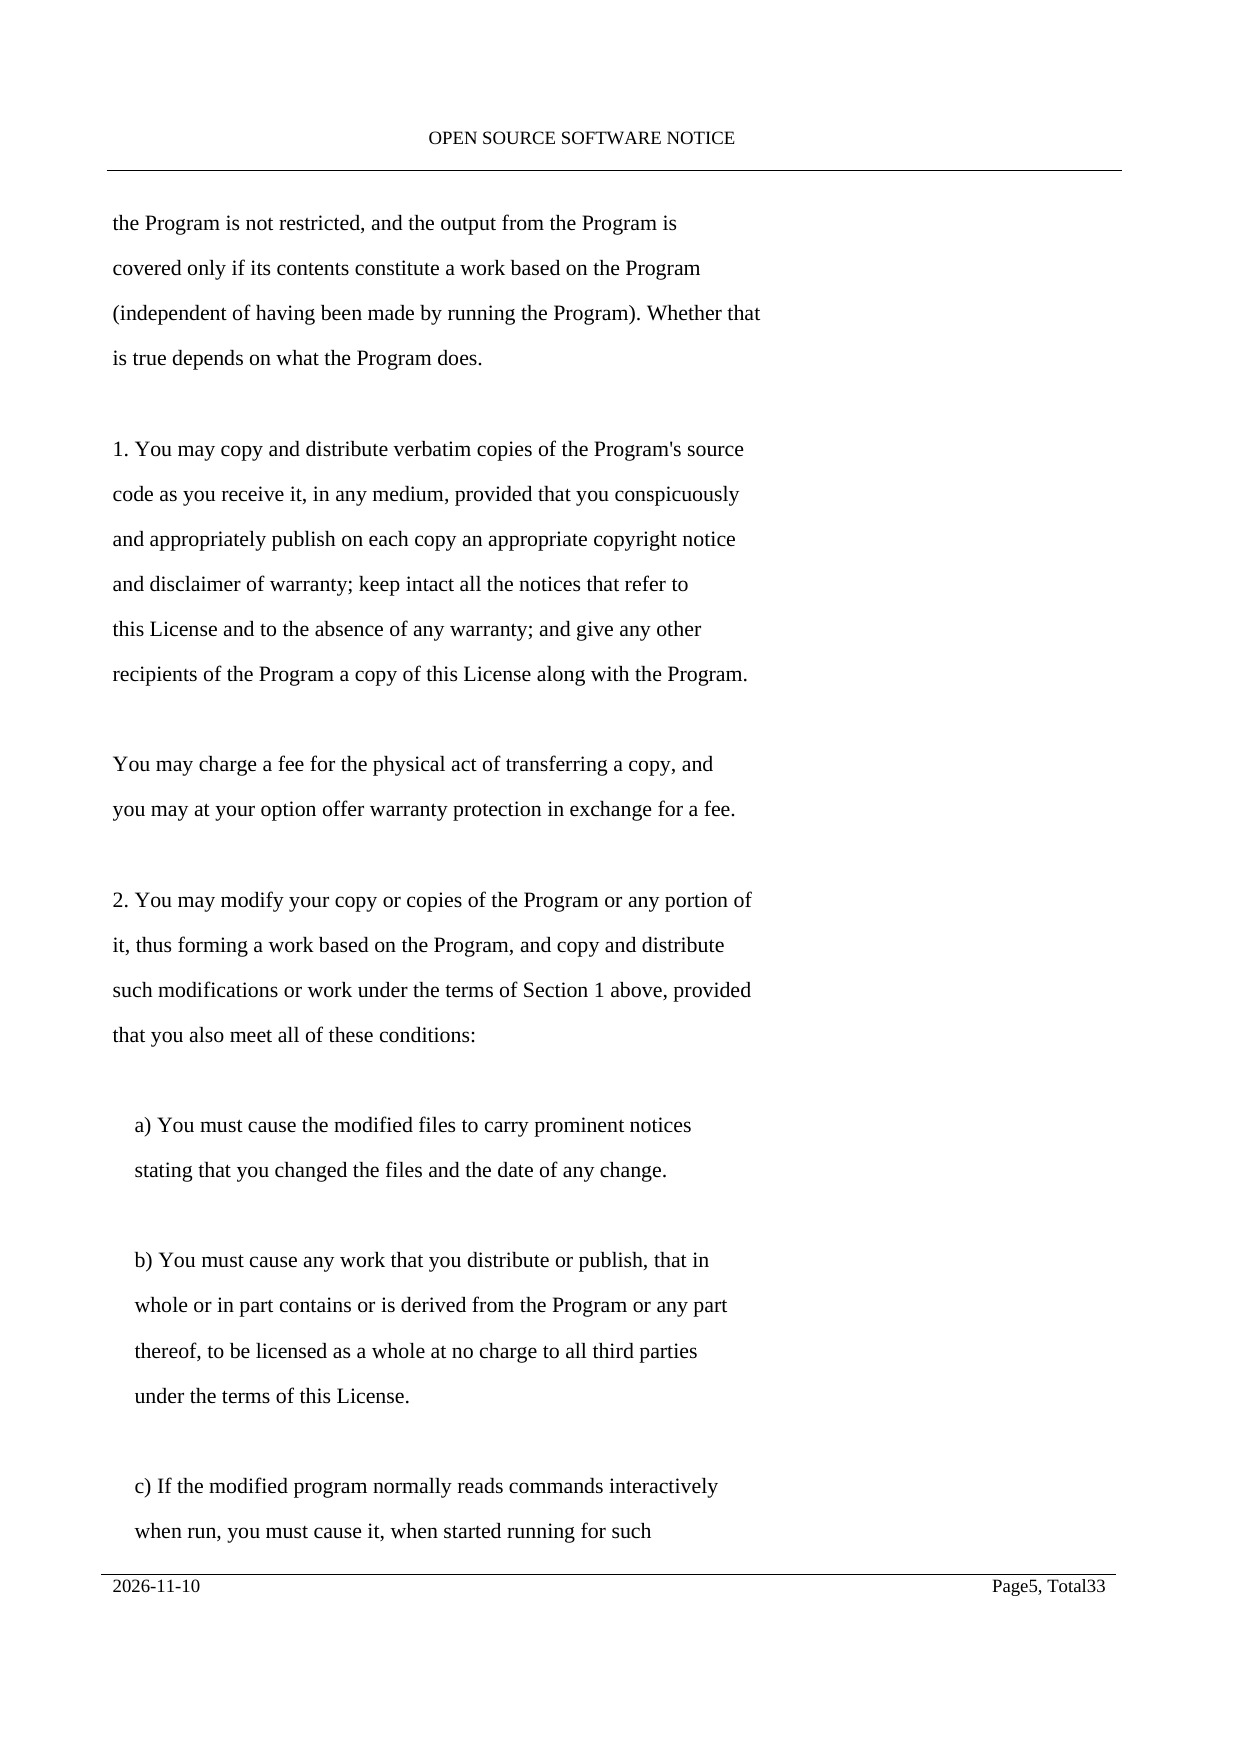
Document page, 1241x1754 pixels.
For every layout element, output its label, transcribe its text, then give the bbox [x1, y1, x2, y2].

text c) If the modified program normally reads commands interactively [112, 1469, 1128, 1502]
text code as you receive it, in any medium, provided that you conspicuously [112, 477, 1128, 509]
text a) You must cause the modified files to carry prominent notices [112, 1108, 1128, 1141]
text that you also meet all of these conditions: [112, 1018, 1128, 1051]
text 1. You may copy and distribute verbatim copies of the Program's source [112, 432, 1128, 464]
text under the terms of this License. [112, 1379, 1128, 1412]
text the Program is not restricted, and the output from the Program is [112, 206, 1128, 239]
text recipients of the Program a copy of this License along with the Program. [112, 657, 1128, 690]
text and disclaimer of warranty; keep intact all the notices that refer to [112, 567, 1128, 600]
text stating that you changed the files and the date of any change. [112, 1153, 1128, 1186]
text it, thus forming a work based on the Program, and copy and distribute [112, 928, 1128, 961]
text and appropriately publish on each copy an appropriate copyright notice [112, 522, 1128, 554]
text this License and to the absence of any warranty; and give any other [112, 612, 1128, 645]
text (independent of having been made by running the Program). Whether that [112, 297, 1128, 329]
text b) You must cause any work that you distribute or publish, that in [112, 1244, 1128, 1276]
text you may at your option offer warranty protection in exchange for a fee. [112, 793, 1128, 825]
text is true depends on what the Program does. [112, 342, 1128, 374]
text 2. You may modify your copy or copies of the Program or any portion of [112, 883, 1128, 915]
text covered only if its contents constitute a work based on the Program [112, 251, 1128, 284]
text You may charge a fee for the physical act of transferring a copy, and [112, 748, 1128, 780]
text whole or in part contains or is derived from the Program or any part [112, 1289, 1128, 1321]
text such modifications or work under the terms of Section 1 above, provided [112, 973, 1128, 1006]
text thereof, to be licensed as a whole at no charge to all third parties [112, 1334, 1128, 1366]
text when run, you must cause it, when started running for such [112, 1514, 1128, 1547]
